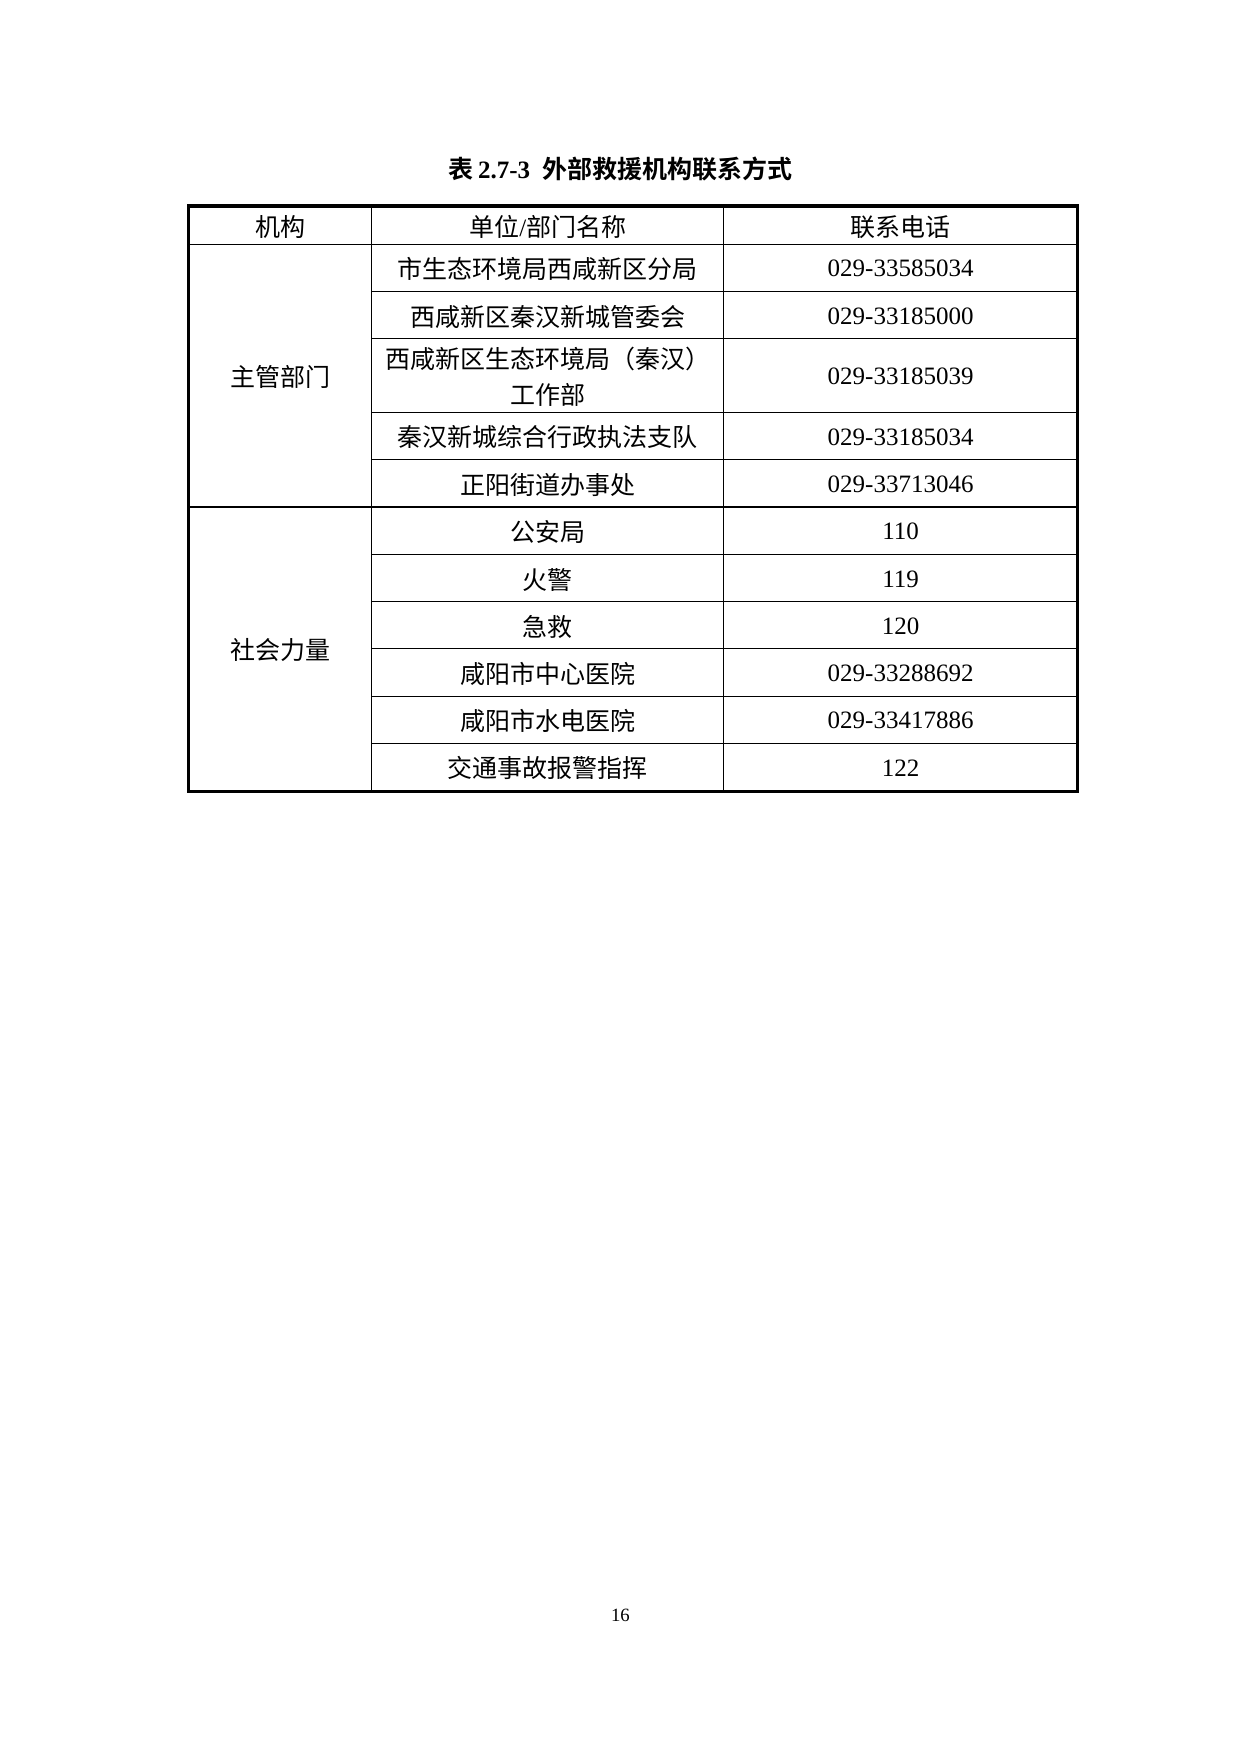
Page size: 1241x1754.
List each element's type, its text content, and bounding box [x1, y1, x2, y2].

table_cell 029-33713046 [724, 460, 1076, 506]
text 表2.7-3 外部救援机构联系方式 [187, 150, 1053, 186]
table_cell 市生态环境局西咸新区分局 [372, 245, 723, 291]
table_cell 主管部门 [190, 245, 371, 506]
table_cell 029-33185034 [724, 413, 1076, 459]
table_cell 社会力量 [190, 508, 371, 790]
table_cell 029-33185039 [724, 339, 1076, 412]
table_cell 咸阳市中心医院 [372, 649, 723, 696]
table_cell 西咸新区生态环境局（秦汉）工作部 [372, 339, 723, 412]
table_cell 火警 [372, 555, 723, 601]
table_cell 交通事故报警指挥 [372, 744, 723, 790]
table_header 单位/部门名称 [372, 208, 723, 244]
table_cell 西咸新区秦汉新城管委会 [372, 292, 723, 338]
table_cell 110 [724, 508, 1076, 554]
table_cell 029-33288692 [724, 649, 1076, 696]
table_header 联系电话 [724, 208, 1076, 244]
table_cell 029-33185000 [724, 292, 1076, 338]
table_cell 119 [724, 555, 1076, 601]
table_cell 029-33417886 [724, 697, 1076, 743]
table_cell 咸阳市水电医院 [372, 697, 723, 743]
table_cell 122 [724, 744, 1076, 790]
table_cell 029-33585034 [724, 245, 1076, 291]
table_cell 正阳街道办事处 [372, 460, 723, 506]
table_cell 秦汉新城综合行政执法支队 [372, 413, 723, 459]
table_cell 急救 [372, 602, 723, 648]
table_cell 公安局 [372, 508, 723, 554]
table_cell 120 [724, 602, 1076, 648]
table_header 机构 [190, 208, 371, 244]
